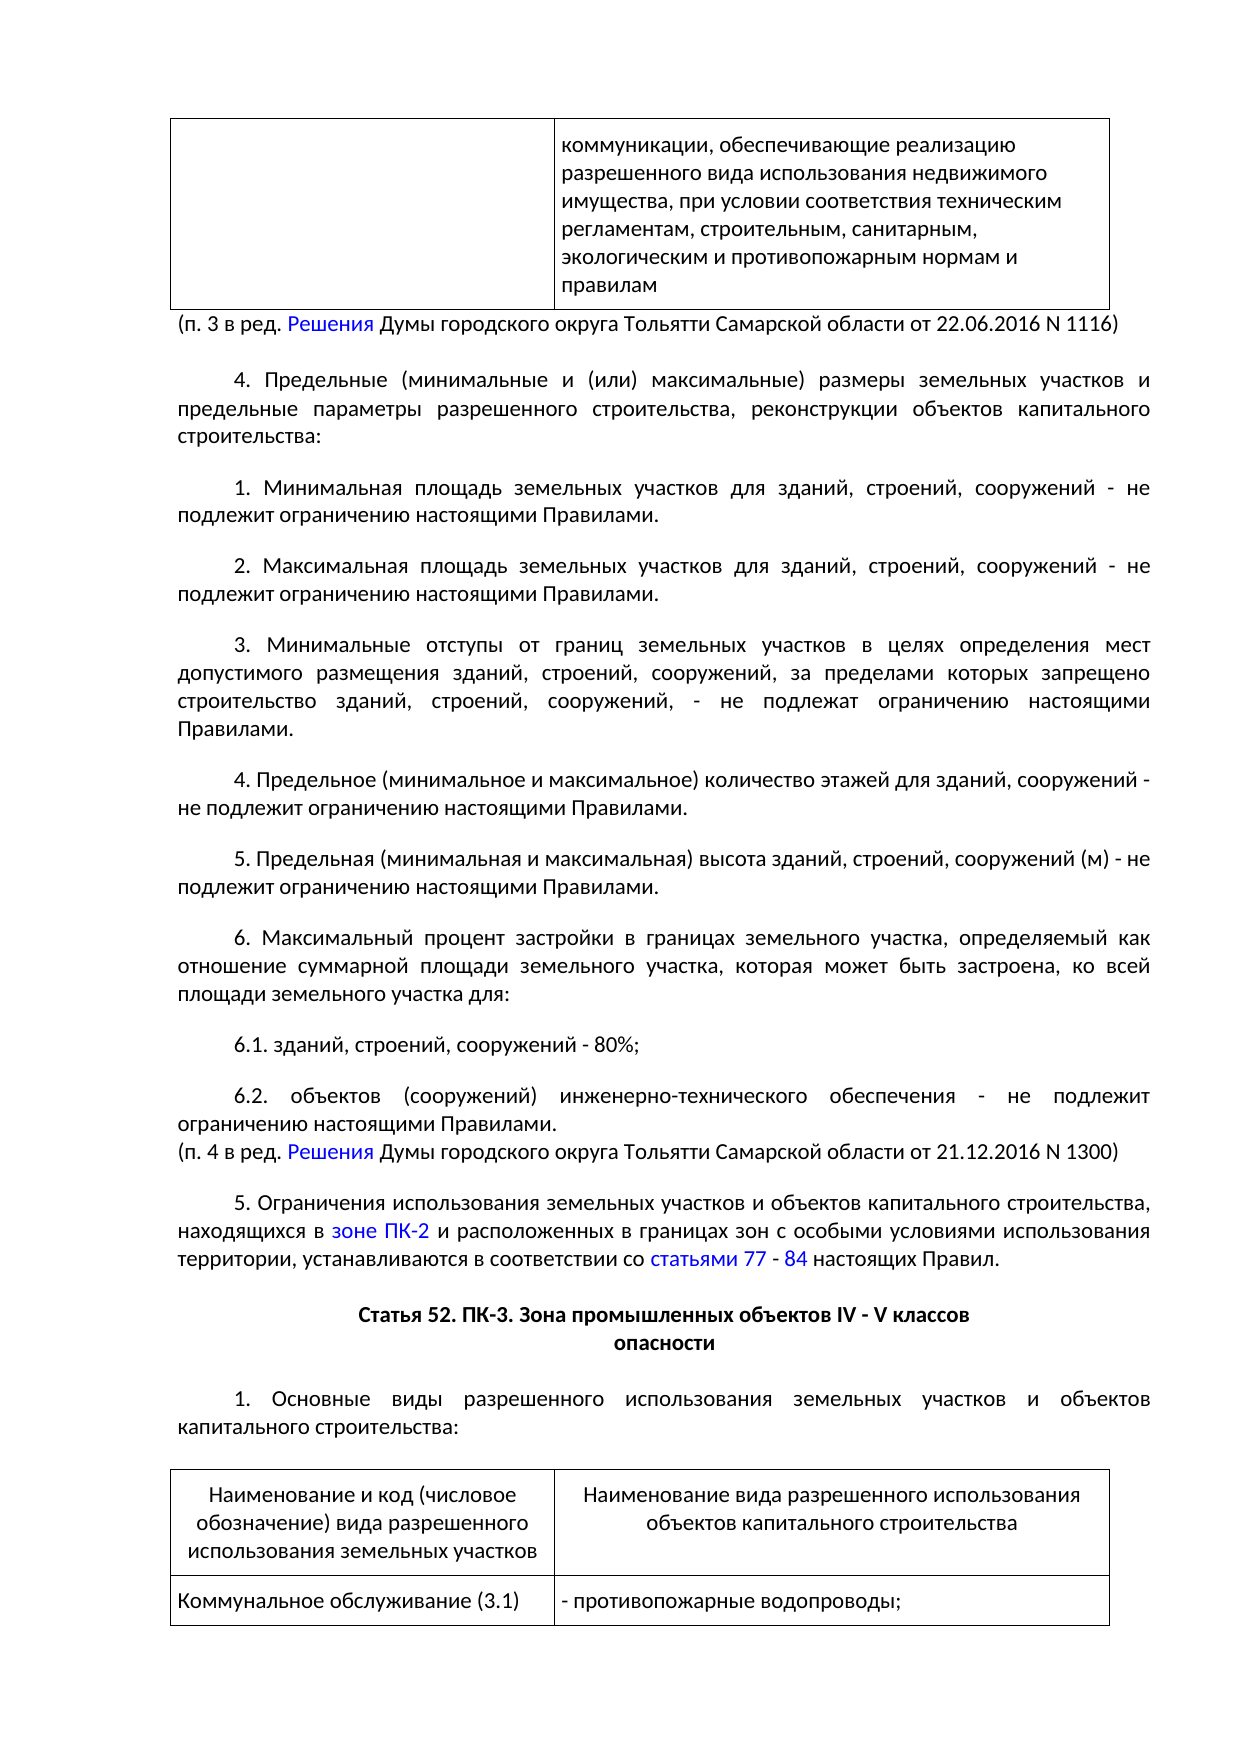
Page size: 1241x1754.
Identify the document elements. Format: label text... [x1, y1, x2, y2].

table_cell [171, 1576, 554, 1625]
text 1. Минимальная площадь земельных участков для зданий, строений, сооружений - не подлежит ограничению настоящими Правилами. [177, 473, 1152, 529]
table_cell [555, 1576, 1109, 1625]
text 6.1. зданий, строений, сооружений - 80%; [177, 1030, 1152, 1058]
title Статья 52. ПК-3. Зона промышленных объектов IV - V классов [177, 1300, 1152, 1328]
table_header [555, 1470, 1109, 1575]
text 4. Предельное (минимальное и максимальное) количество этажей для зданий, сооружений - не подлежит ограничению настоящими Правилами. [177, 766, 1152, 822]
text (п. 3 в ред. Решения Думы городского округа Тольятти Самарской области от 22.06.2016 N 1116) [177, 309, 1152, 338]
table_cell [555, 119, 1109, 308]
text 6.2. объектов (сооружений) инженерно-технического обеспечения - не подлежит ограничению настоящими Правилами. [177, 1081, 1152, 1137]
text 2. Максимальная площадь земельных участков для зданий, строений, сооружений - не подлежит ограничению настоящими Правилами. [177, 552, 1152, 608]
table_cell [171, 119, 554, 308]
text 3. Минимальные отступы от границ земельных участков в целях определения мест допустимого размещения зданий, строений, сооружений, за пределами которых запрещено строительство зданий, строений, сооружений, - не подлежат ограничению настоящими Правилами. [177, 631, 1152, 743]
text 5. Предельная (минимальная и максимальная) высота зданий, строений, сооружений (м) - не подлежит ограничению настоящими Правилами. [177, 844, 1152, 901]
title опасности [177, 1328, 1152, 1356]
text 4. Предельные (минимальные и (или) максимальные) размеры земельных участков и предельные параметры разрешенного строительства, реконструкции объектов капитального строительства: [177, 366, 1152, 450]
text 5. Ограничения использования земельных участков и объектов капитального строительства, находящихся в зоне ПК-2 и расположенных в границах зон с особыми условиями использования территории, устанавливаются в соответствии со статьями 77 - 84 настоящих Правил. [177, 1188, 1152, 1272]
text 6. Максимальный процент застройки в границах земельного участка, определяемый как отношение суммарной площади земельного участка, которая может быть застроена, ко всей площади земельного участка для: [177, 923, 1152, 1007]
text (п. 4 в ред. Решения Думы городского округа Тольятти Самарской области от 21.12.2016 N 1300) [177, 1137, 1152, 1165]
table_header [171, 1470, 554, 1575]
text 1. Основные виды разрешенного использования земельных участков и объектов капитального строительства: [177, 1384, 1152, 1441]
